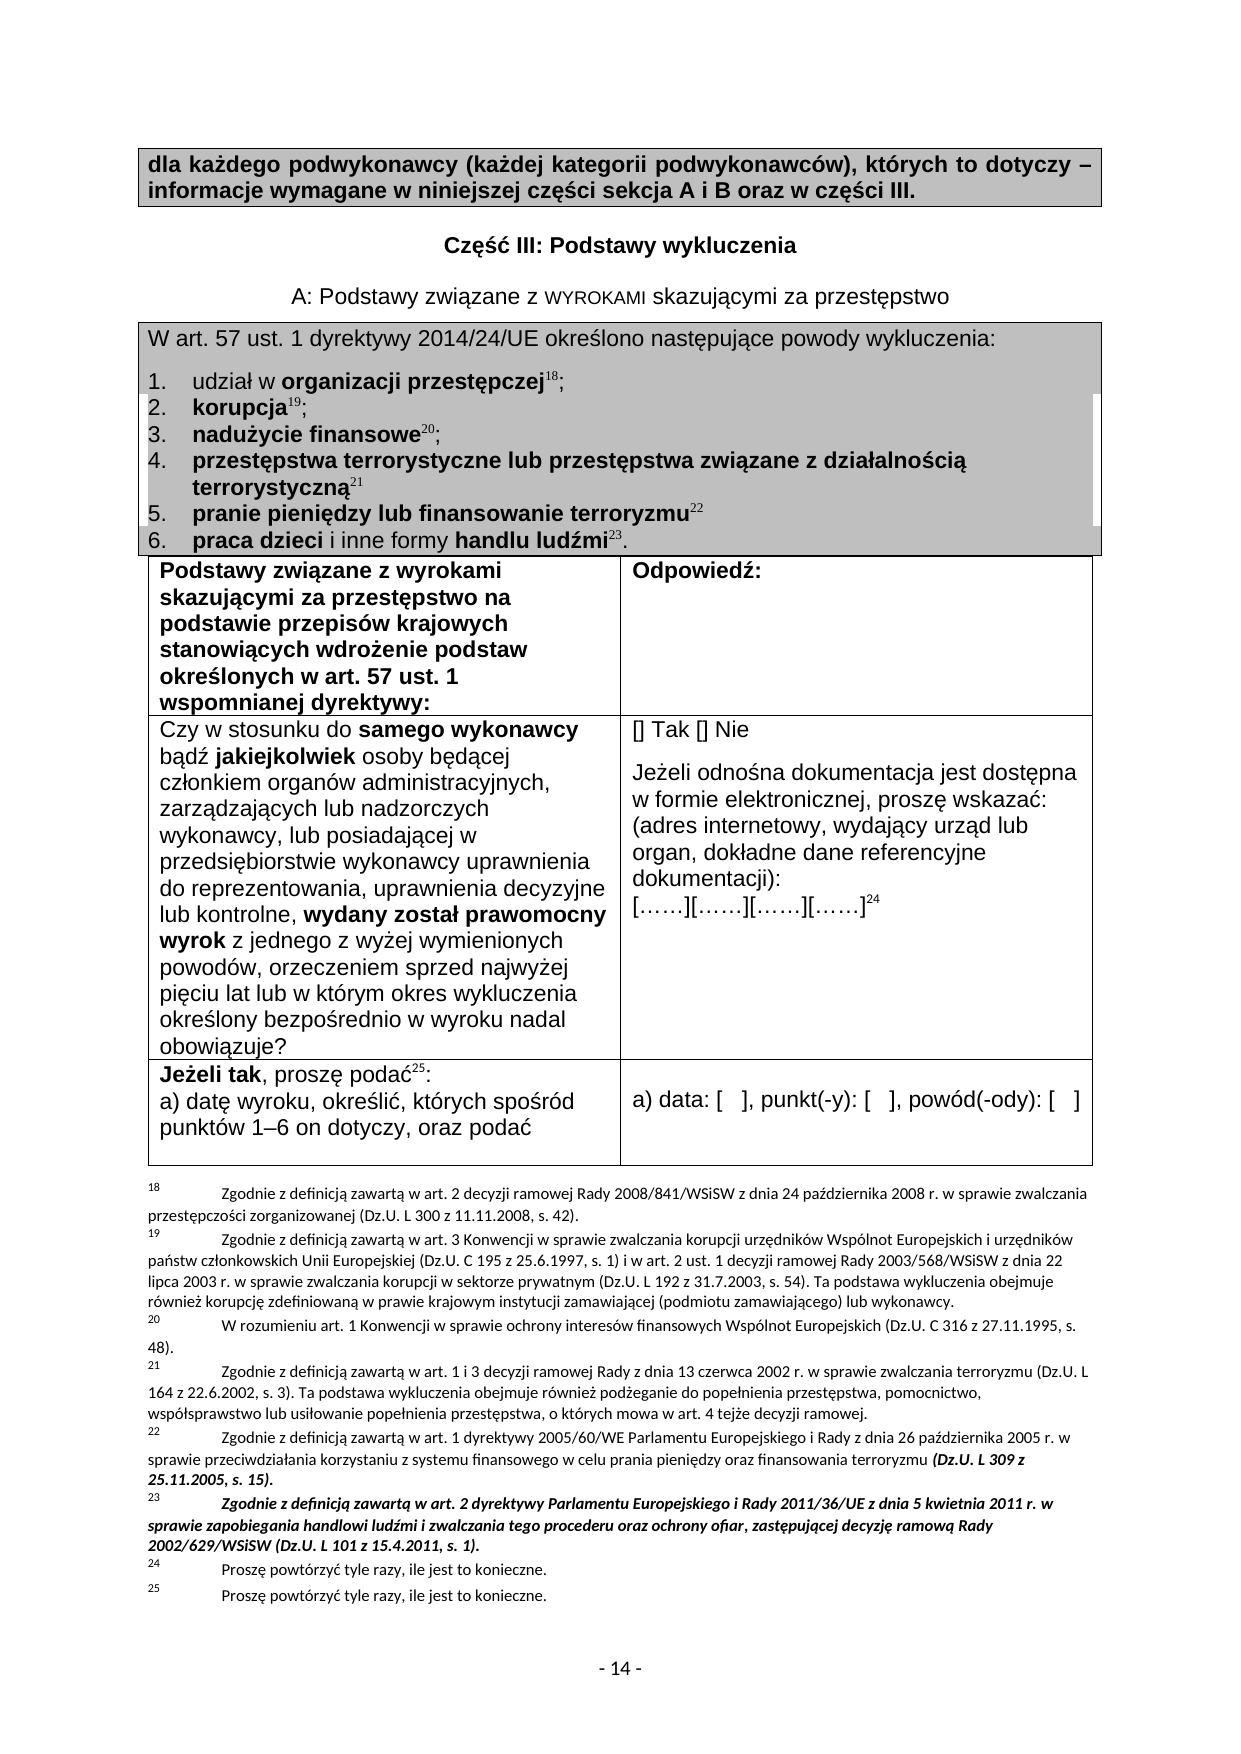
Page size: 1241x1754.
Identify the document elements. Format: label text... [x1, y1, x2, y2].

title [139, 149, 1101, 206]
table_cell Czy w stosunku do samego wykonawcy bądź jakiejkolwiek osoby będącej członkiem organów administracyjnych, zarządzających lub nadzorczych wykonawcy, lub posiadającej w przedsiębiorstwie wykonawcy uprawnienia do reprezentowania, uprawnienia decyzyjne lub kontrolne, wydany został prawomocny wyrok z jednego z wyżej wymienionych powodów, orzeczeniem sprzed najwyżej pięciu lat lub w którym okres wykluczenia określony bezpośrednio w wyroku nadal obowiązuje? [149, 716, 620, 1059]
table_header Odpowiedź: [621, 557, 1092, 715]
text korupcja; [148, 394, 1093, 421]
title A: Podstawy związane z wyrokami skazującymi za przestępstwo [148, 283, 1093, 309]
table_cell [] Tak [] Nie Jeżeli odnośna dokumentacja jest dostępna w formie elektronicznej, proszę wskazać: (adres internetowy, wydający urząd lub organ, dokładne dane referencyjne dokumentacji): [……][……][……][……] [621, 716, 1092, 1059]
table_cell a) data: [ ], punkt(-y): [ ], powód(-ody): [ ] b) [……] c) długość okresu wykluczenia [……] oraz punkt(-y), którego(-ych) to dotyczy. Jeżeli odnośna dokumentacja jest dostępna w formie elektronicznej, proszę wskazać: (adres internetowy, wydający urząd lub organ, dokładne dane referencyjne dokumentacji): [……][……][……][……] [621, 1060, 1092, 1165]
text pranie pieniędzy lub finansowanie terroryzmu [148, 500, 1093, 523]
title Część III: Podstawy wykluczenia [148, 232, 1093, 258]
text W art. 57 ust. 1 dyrektywy 2014/24/UE określono następujące powody wykluczenia: [139, 323, 1101, 351]
table_cell Jeżeli tak, proszę podać: a) datę wyroku, określić, których spośród punktów 1–6 on dotyczy, oraz podać powód(-ody) skazania; b) wskazać, kto został skazany [ ]; c) w zakresie, w jakim zostało to bezpośrednio ustalone w wyroku: [149, 1060, 620, 1165]
text praca dzieci i inne formy handlu ludźmi. [139, 523, 1101, 555]
text przestępstwa terrorystyczne lub przestępstwa związane z działalnością terrorystyczną [148, 447, 1093, 500]
table_header Podstawy związane z wyrokami skazującymi za przestępstwo na podstawie przepisów krajowych stanowiących wdrożenie podstaw określonych w art. 57 ust. 1 wspomnianej dyrektywy: [149, 557, 620, 715]
list udział w organizacji przestępczej; [139, 365, 1101, 394]
text nadużycie finansowe; [148, 421, 1093, 447]
